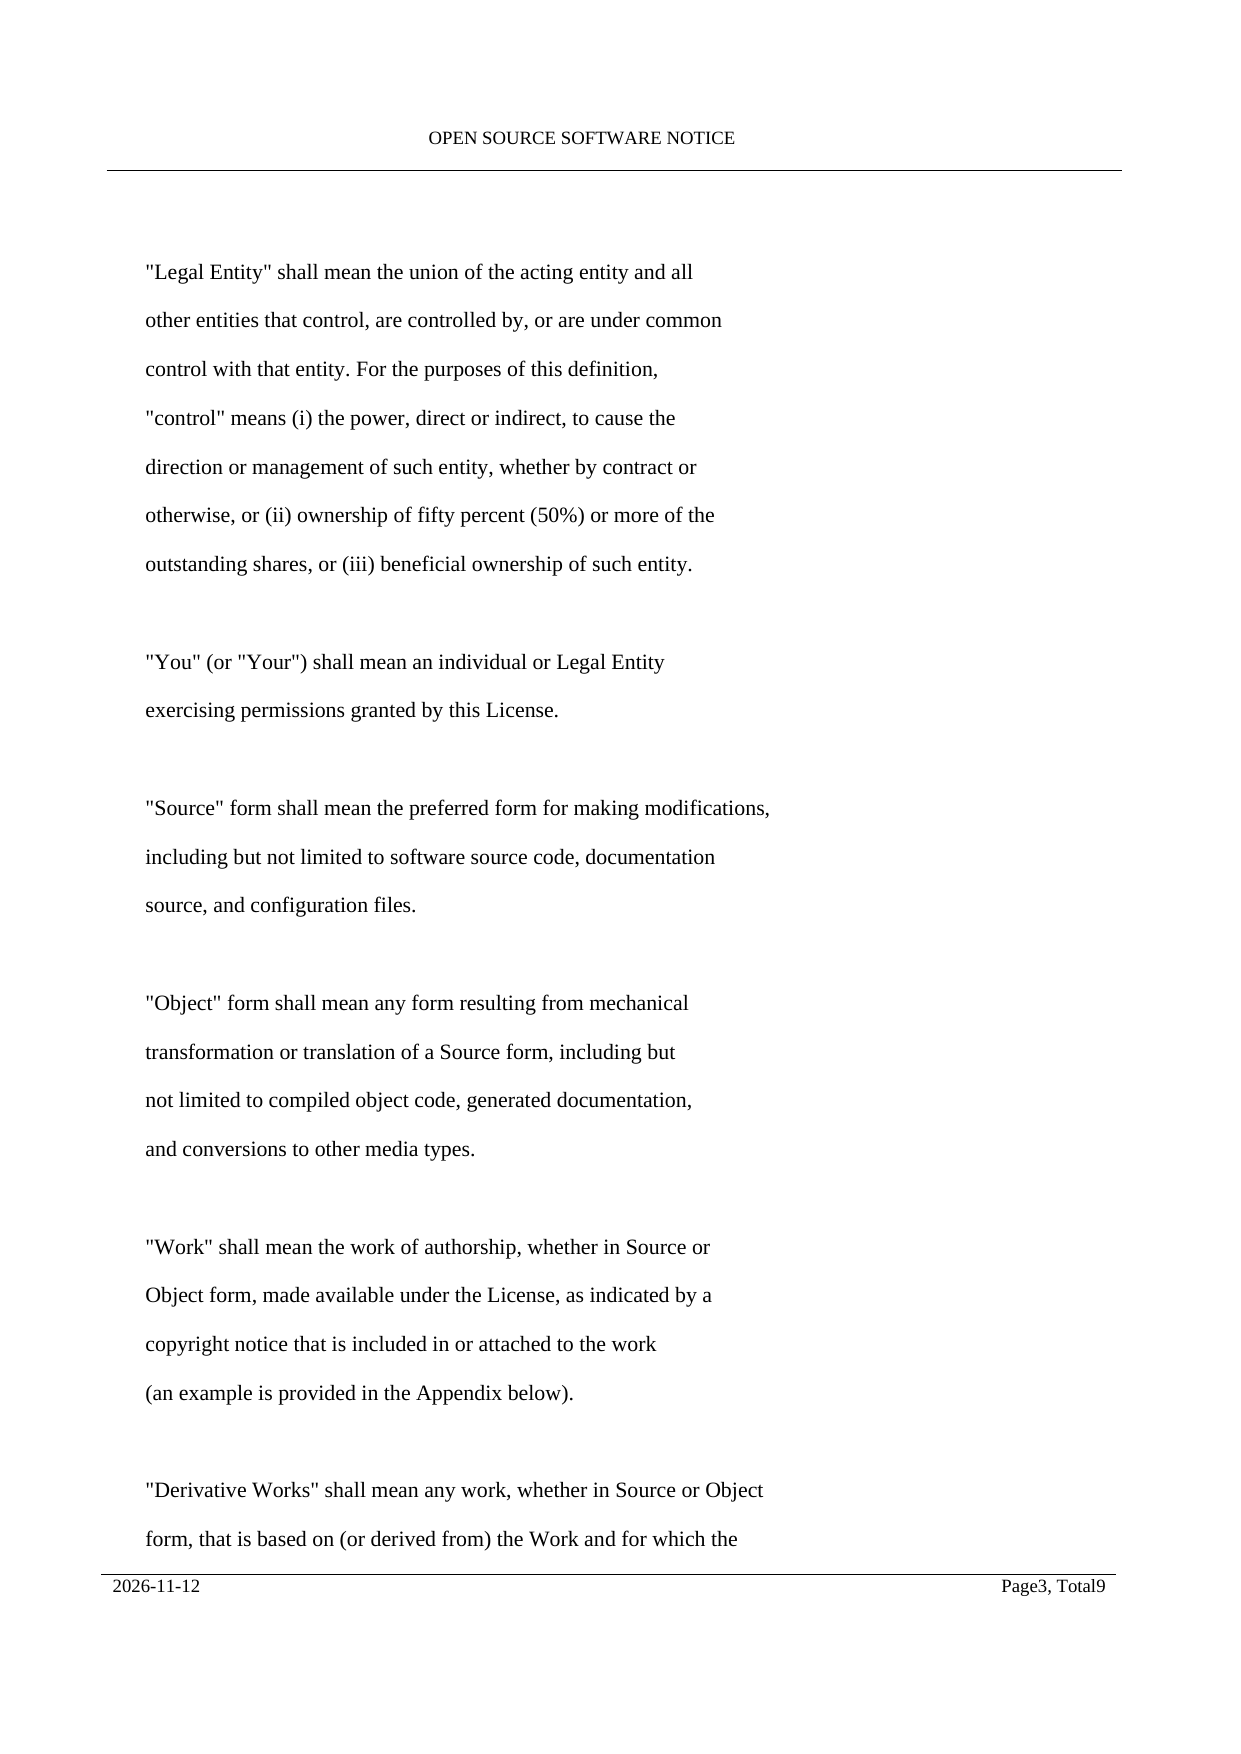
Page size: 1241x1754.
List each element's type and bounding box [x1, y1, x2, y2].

text [112, 206, 1128, 1555]
